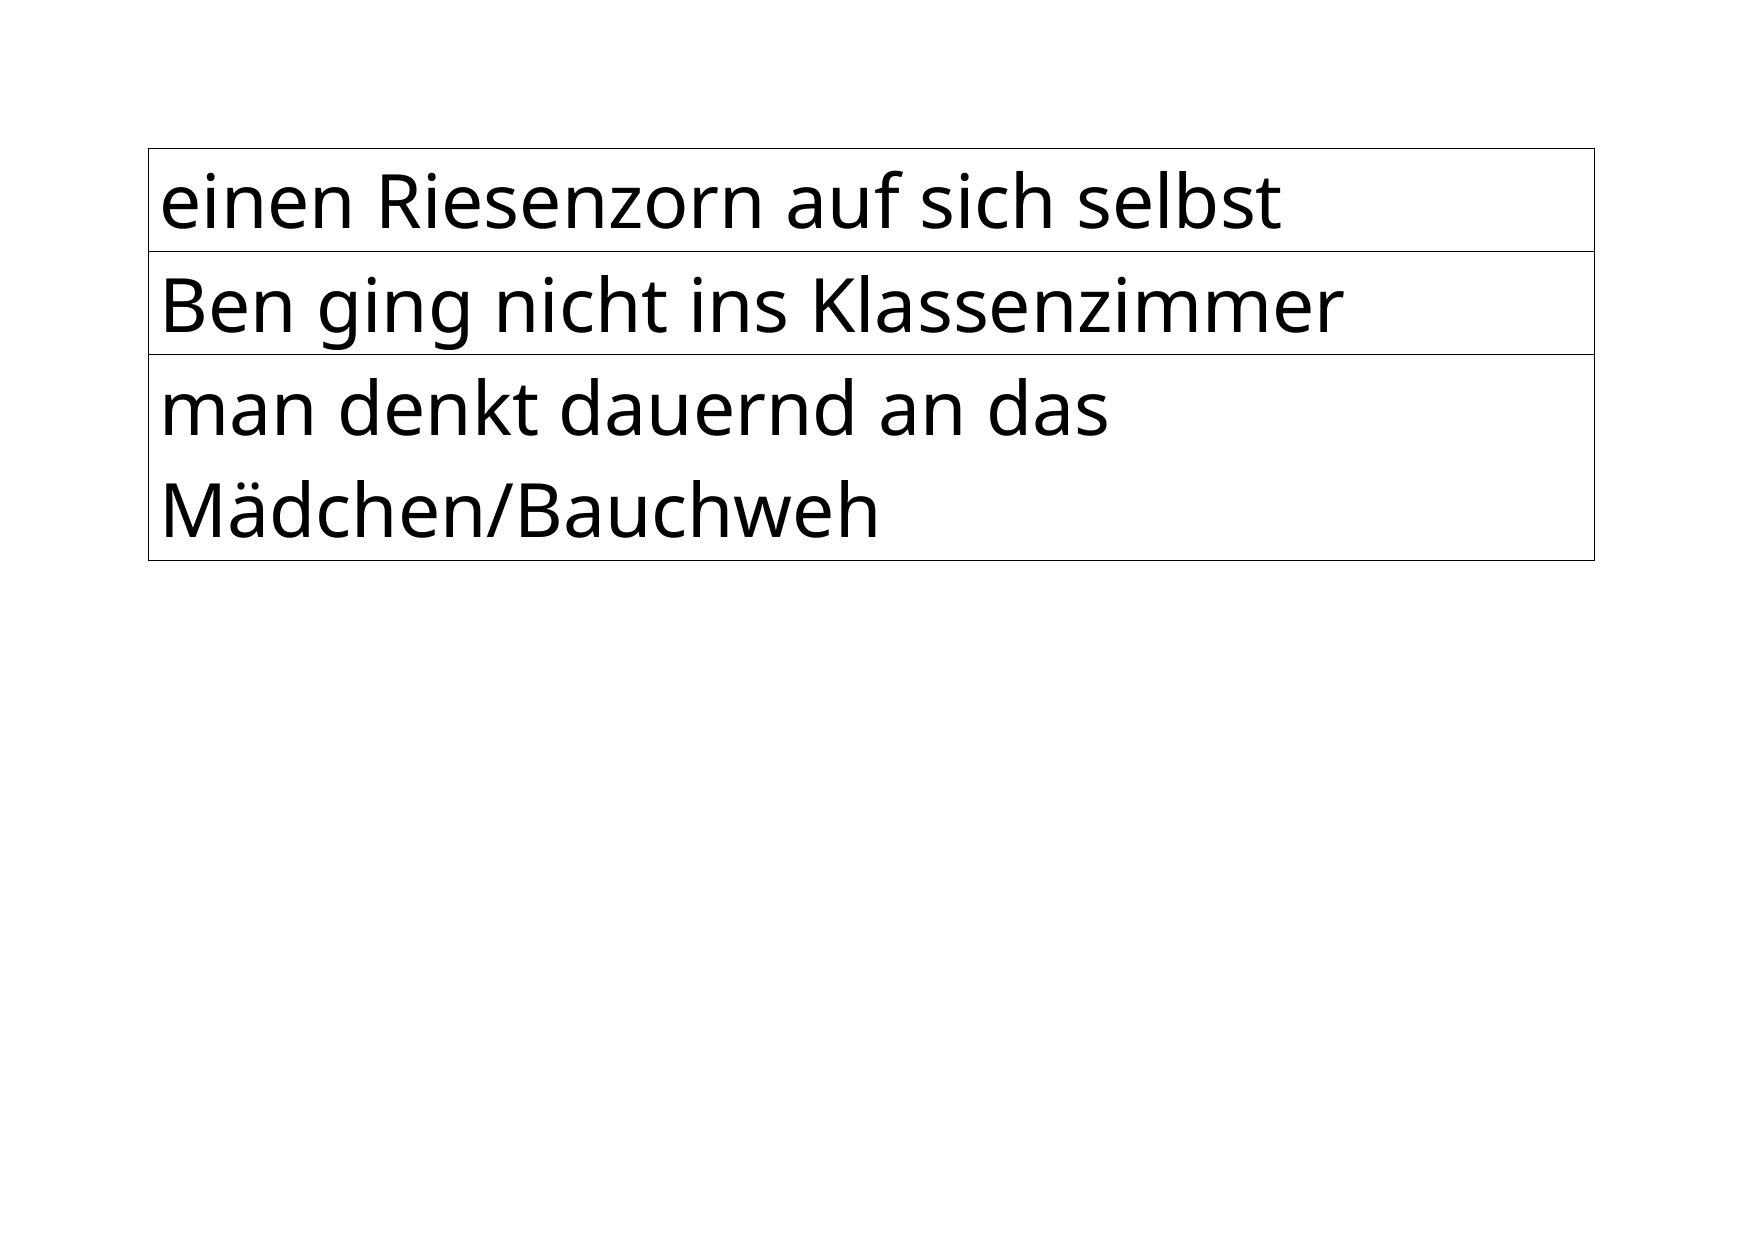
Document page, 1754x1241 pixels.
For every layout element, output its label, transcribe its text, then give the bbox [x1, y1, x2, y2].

table_cell man denkt dauernd an das Mädchen/Bauchweh [149, 355, 1594, 559]
table_cell einen Riesenzorn auf sich selbst [149, 149, 1594, 251]
table_cell Ben ging nicht ins Klassenzimmer [149, 252, 1594, 354]
